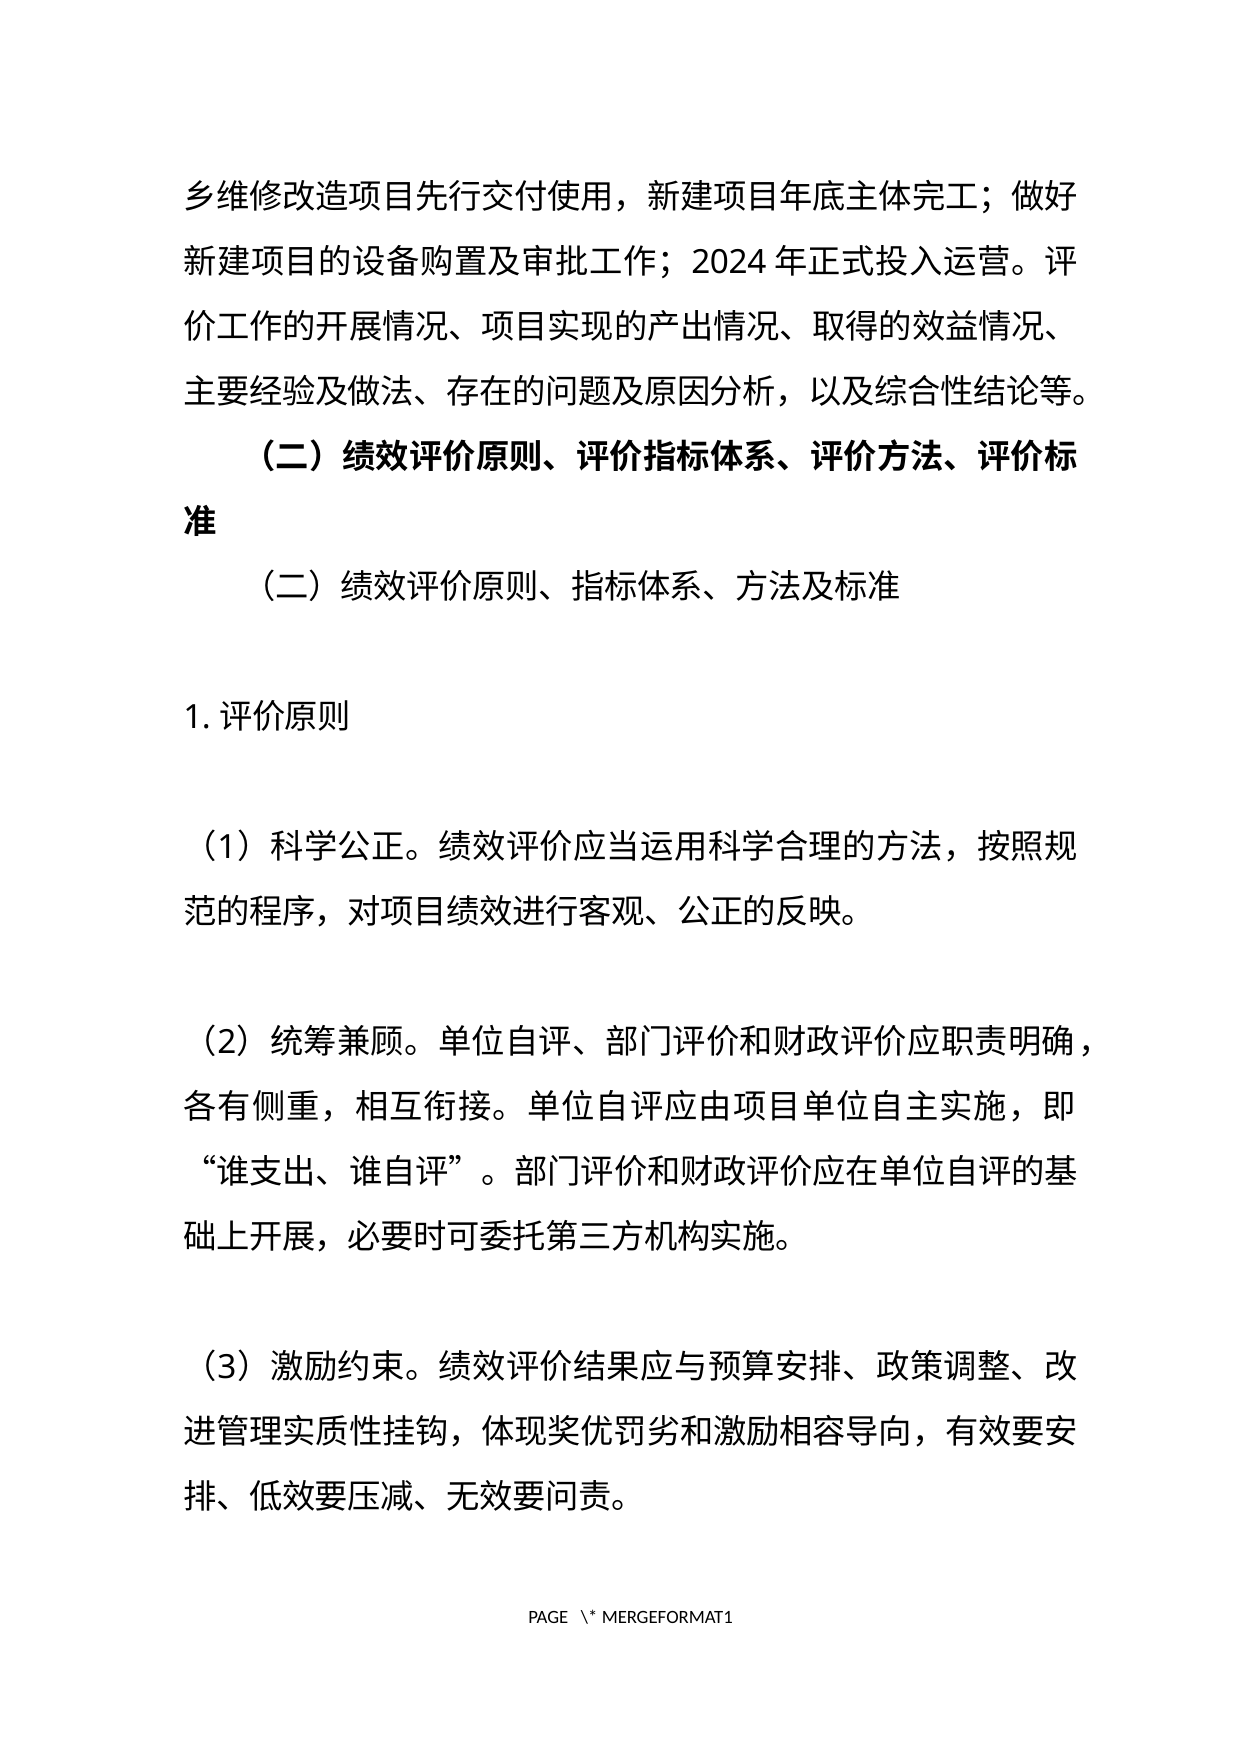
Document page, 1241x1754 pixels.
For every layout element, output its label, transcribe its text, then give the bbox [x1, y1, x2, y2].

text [183, 162, 1078, 422]
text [183, 552, 1078, 1527]
text （二）绩效评价原则、评价指标体系、评价方法、评价标准 [183, 422, 1078, 552]
